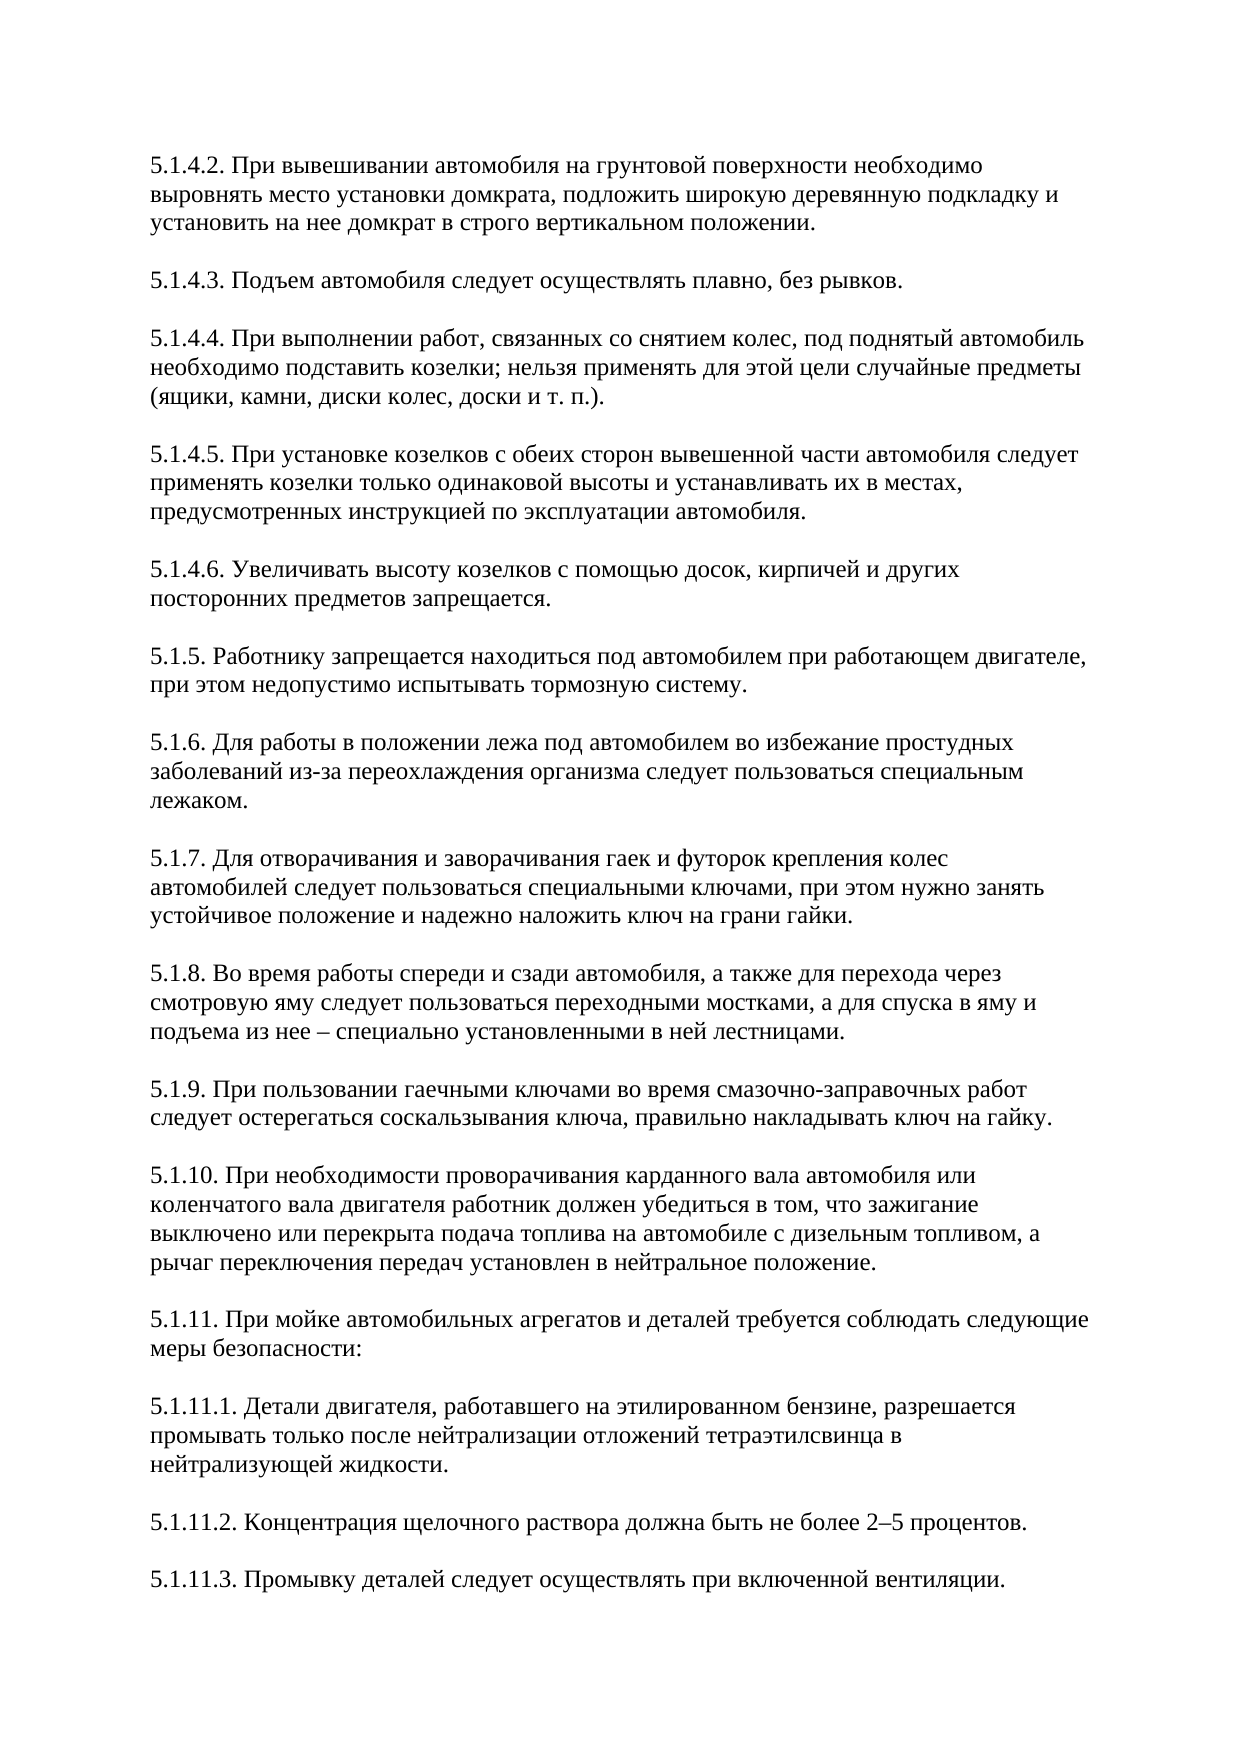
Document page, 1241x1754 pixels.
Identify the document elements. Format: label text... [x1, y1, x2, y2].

text 5.1.8. Во время работы спереди и сзади автомобиля, а также для перехода через смотровую яму следует пользоваться переходными мостками, а для спуска в яму и подъема из нее – специально установленными в ней лестницами. [150, 1132, 1090, 1218]
text 5.1.5. Работнику запрещается находиться под автомобилем при работающем двигателе, при этом недопустимо испытывать тормозную систему. [150, 814, 1090, 872]
text 5.1.4.3. Подъем автомобиля следует осуществлять плавно, без рывков. [150, 439, 1090, 467]
text 5.1.4.5. При установке козелков с обеих сторон вывешенной части автомобиля следует применять козелки только одинаковой высоты и устанавливать их в местах, предусмотренных инструкцией по эксплуатации автомобиля. [150, 612, 1090, 698]
text 5.1.10. При необходимости проворачивания карданного вала автомобиля или коленчатого вала двигателя работник должен убедиться в том, что зажигание выключено или перекрыта подача топлива на автомобиле с дизельным топливом, а рычаг переключения передач установлен в нейтральное положение. [150, 1334, 1090, 1449]
text 5.1.4.4. При выполнении работ, связанных со снятием колес, под поднятый автомобиль необходимо подставить козелки; нельзя применять для этой цели случайные предметы (ящики, камни, диски колес, доски и т. п.). [150, 497, 1090, 583]
text 5.1.9. При пользовании гаечными ключами во время смазочно-заправочных работ следует остерегаться соскальзывания ключа, правильно накладывать ключ на гайку. [150, 1247, 1090, 1304]
text 5.1.4.2. При вывешивании автомобиля на грунтовой поверхности необходимо выровнять место установки домкрата, подложить широкую деревянную подкладку и установить на нее домкрат в строго вертикальном положении. [150, 323, 1090, 409]
text 5.1.6. Для работы в положении лежа под автомобилем во избежание простудных заболеваний из-за переохлаждения организма следует пользоваться специальным лежаком. [150, 901, 1090, 987]
text 5.1.4.1. Установить под колеса, которые не предполагается поднимать, упорные колодки. [150, 237, 1090, 294]
text 5.1.7. Для отворачивания и заворачивания гаек и футорок крепления колес автомобилей следует пользоваться специальными ключами, при этом нужно занять устойчивое положение и надежно наложить ключ на грани гайки. [150, 1016, 1090, 1102]
text 5.1.4.6. Увеличивать высоту козелков с помощью досок, кирпичей и других посторонних предметов запрещается. [150, 727, 1090, 785]
text 5.1.11. При мойке автомобильных агрегатов и деталей требуется соблюдать следующие меры безопасности: [150, 1478, 1090, 1535]
text 5.1.4. При необходимости подъема части автомобиля домкратом необходимо выполнить следующие меры безопасности: [150, 150, 1090, 207]
